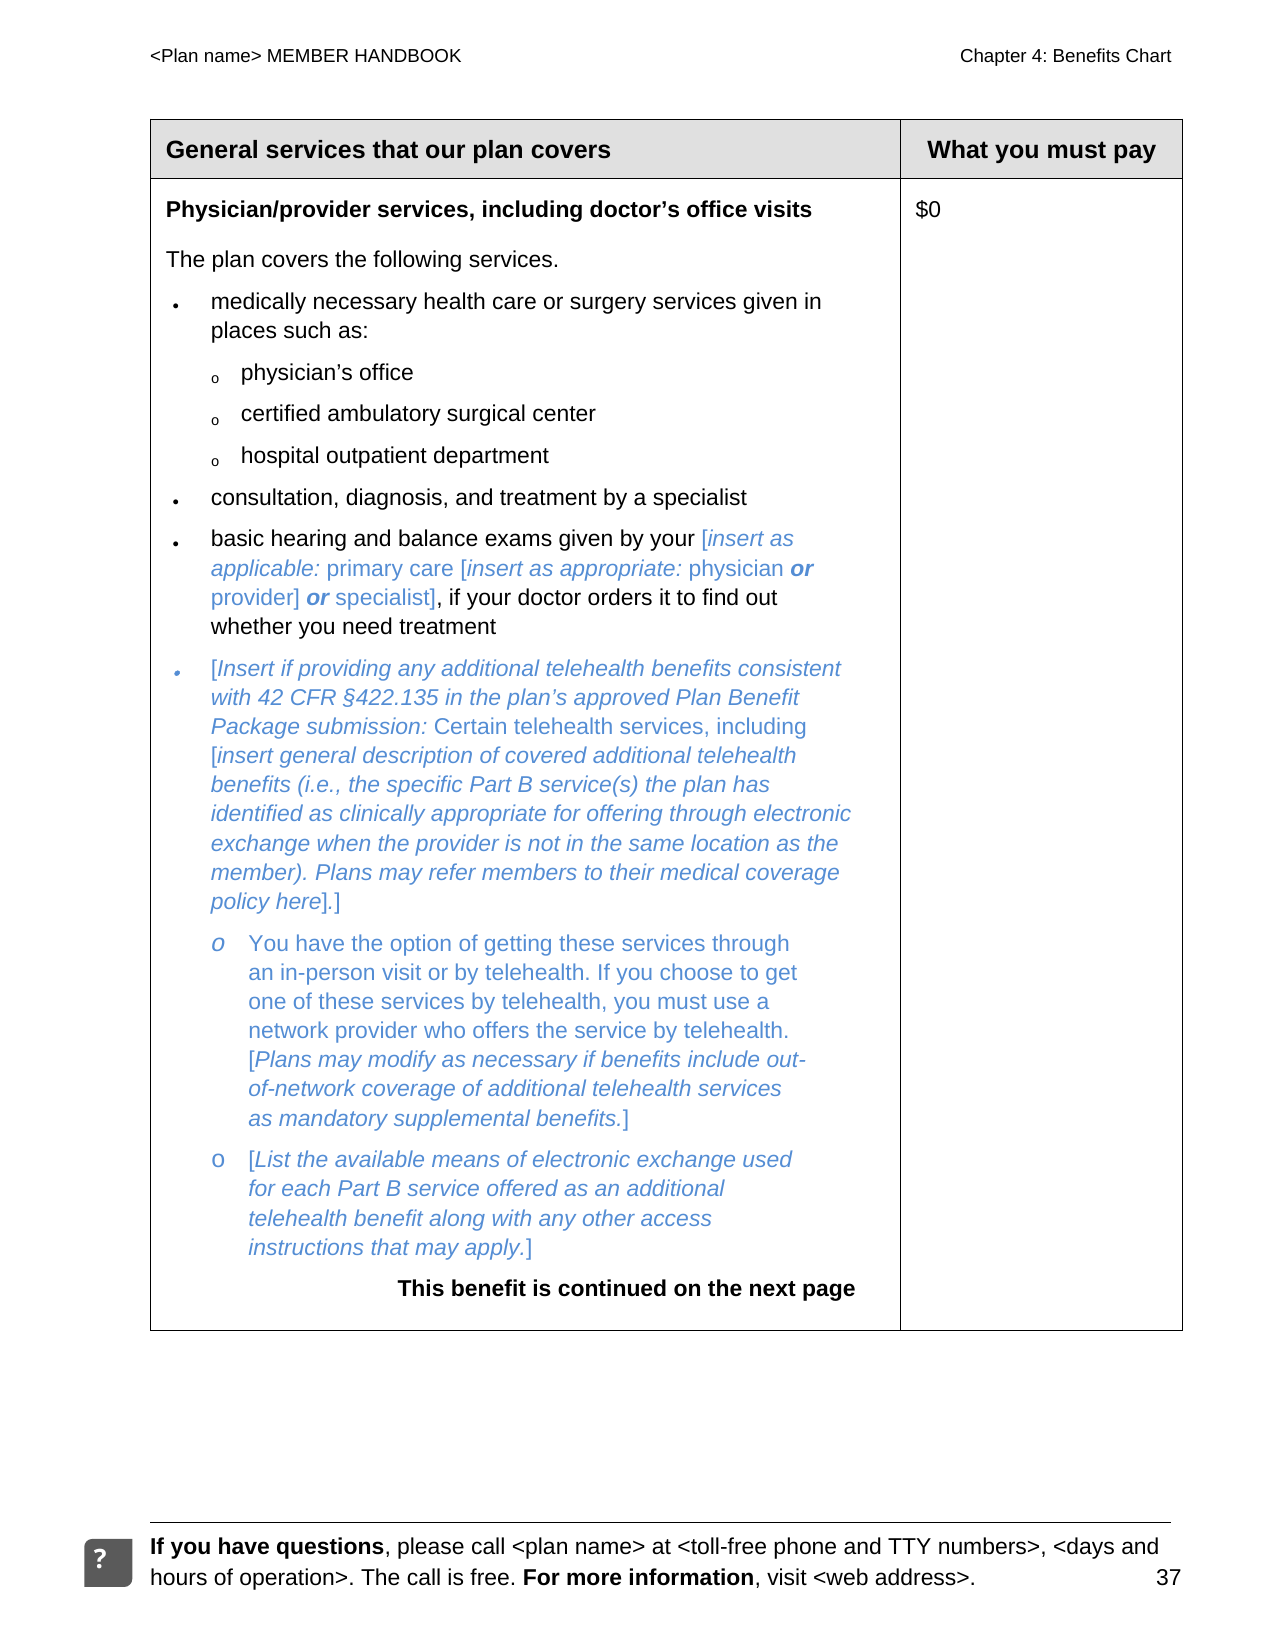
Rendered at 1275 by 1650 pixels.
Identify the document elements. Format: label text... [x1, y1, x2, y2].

table_header What you must pay [901, 120, 1182, 178]
table_cell $0 [901, 179, 1182, 1330]
table_cell Physician/provider services, including doctor’s office visits The plan covers the following services. medically necessary health care or surgery services given in places such as: physician’s office certified ambulatory surgical center hospital outpatient department consultation, diagnosis, and treatment by a specialist basic hearing and balance exams given by your [insert as applicable: primary care [insert as appropriate: physician or provider] or specialist], if your doctor orders it to find out whether you need treatment [Insert if providing any additional telehealth benefits consistent with 42 CFR §422.135 in the plan’s approved Plan Benefit Package submission: Certain telehealth services, including [insert general description of covered additional telehealth benefits (i.e., the specific Part B service(s) the plan has identified as clinically appropriate for offering through electronic exchange when the provider is not in the same location as the member). Plans may refer members to their medical coverage policy here].] You have the option of getting these services through an in-person visit or by telehealth. If you choose to get one of these services by telehealth, you must use a network provider who offers the service by telehealth. [Plans may modify as necessary if benefits include out-of-network coverage of additional telehealth services as mandatory supplemental benefits.] [List the available means of electronic exchange used for each Part B service offered as an additional telehealth benefit along with any other access instructions that may apply.] This benefit is continued on the next page [151, 179, 900, 1330]
table_header General services that our plan covers [151, 120, 900, 178]
